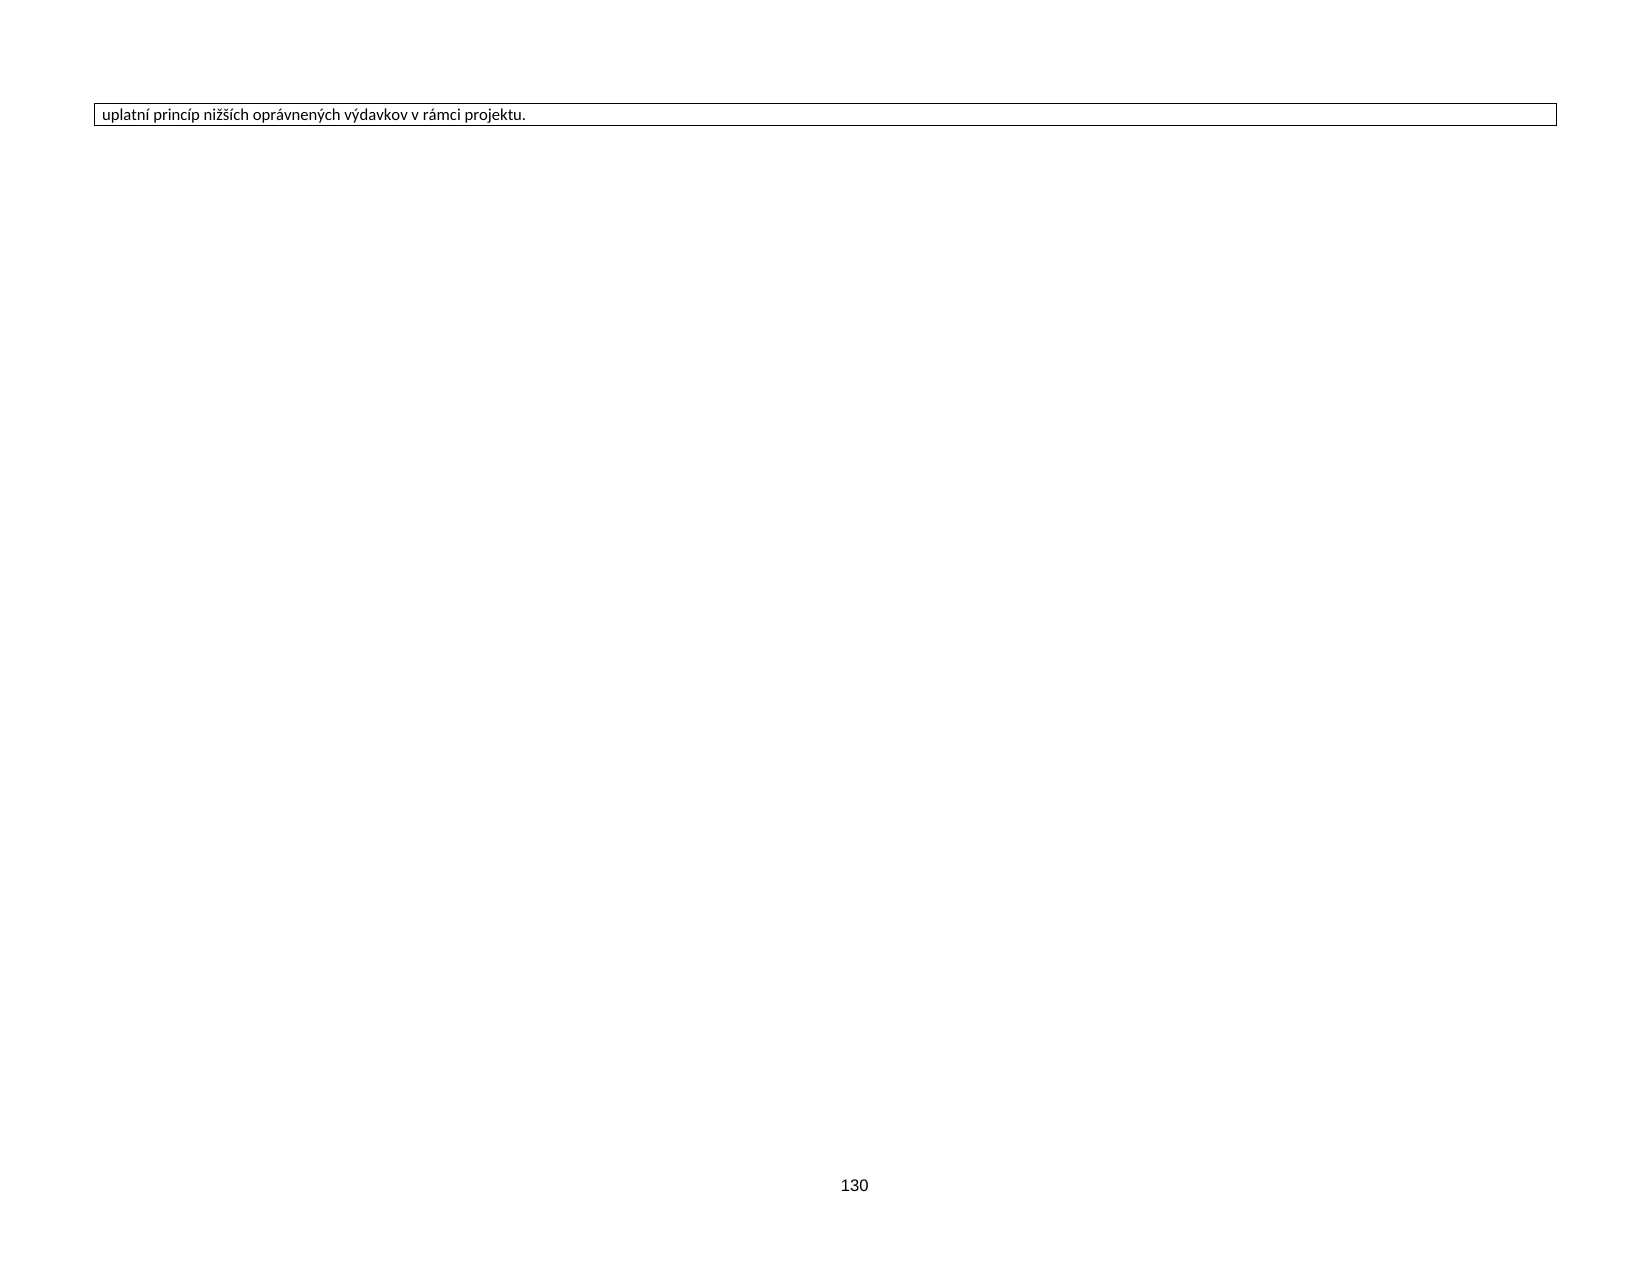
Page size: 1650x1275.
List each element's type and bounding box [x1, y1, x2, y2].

table_cell [95, 104, 1556, 124]
